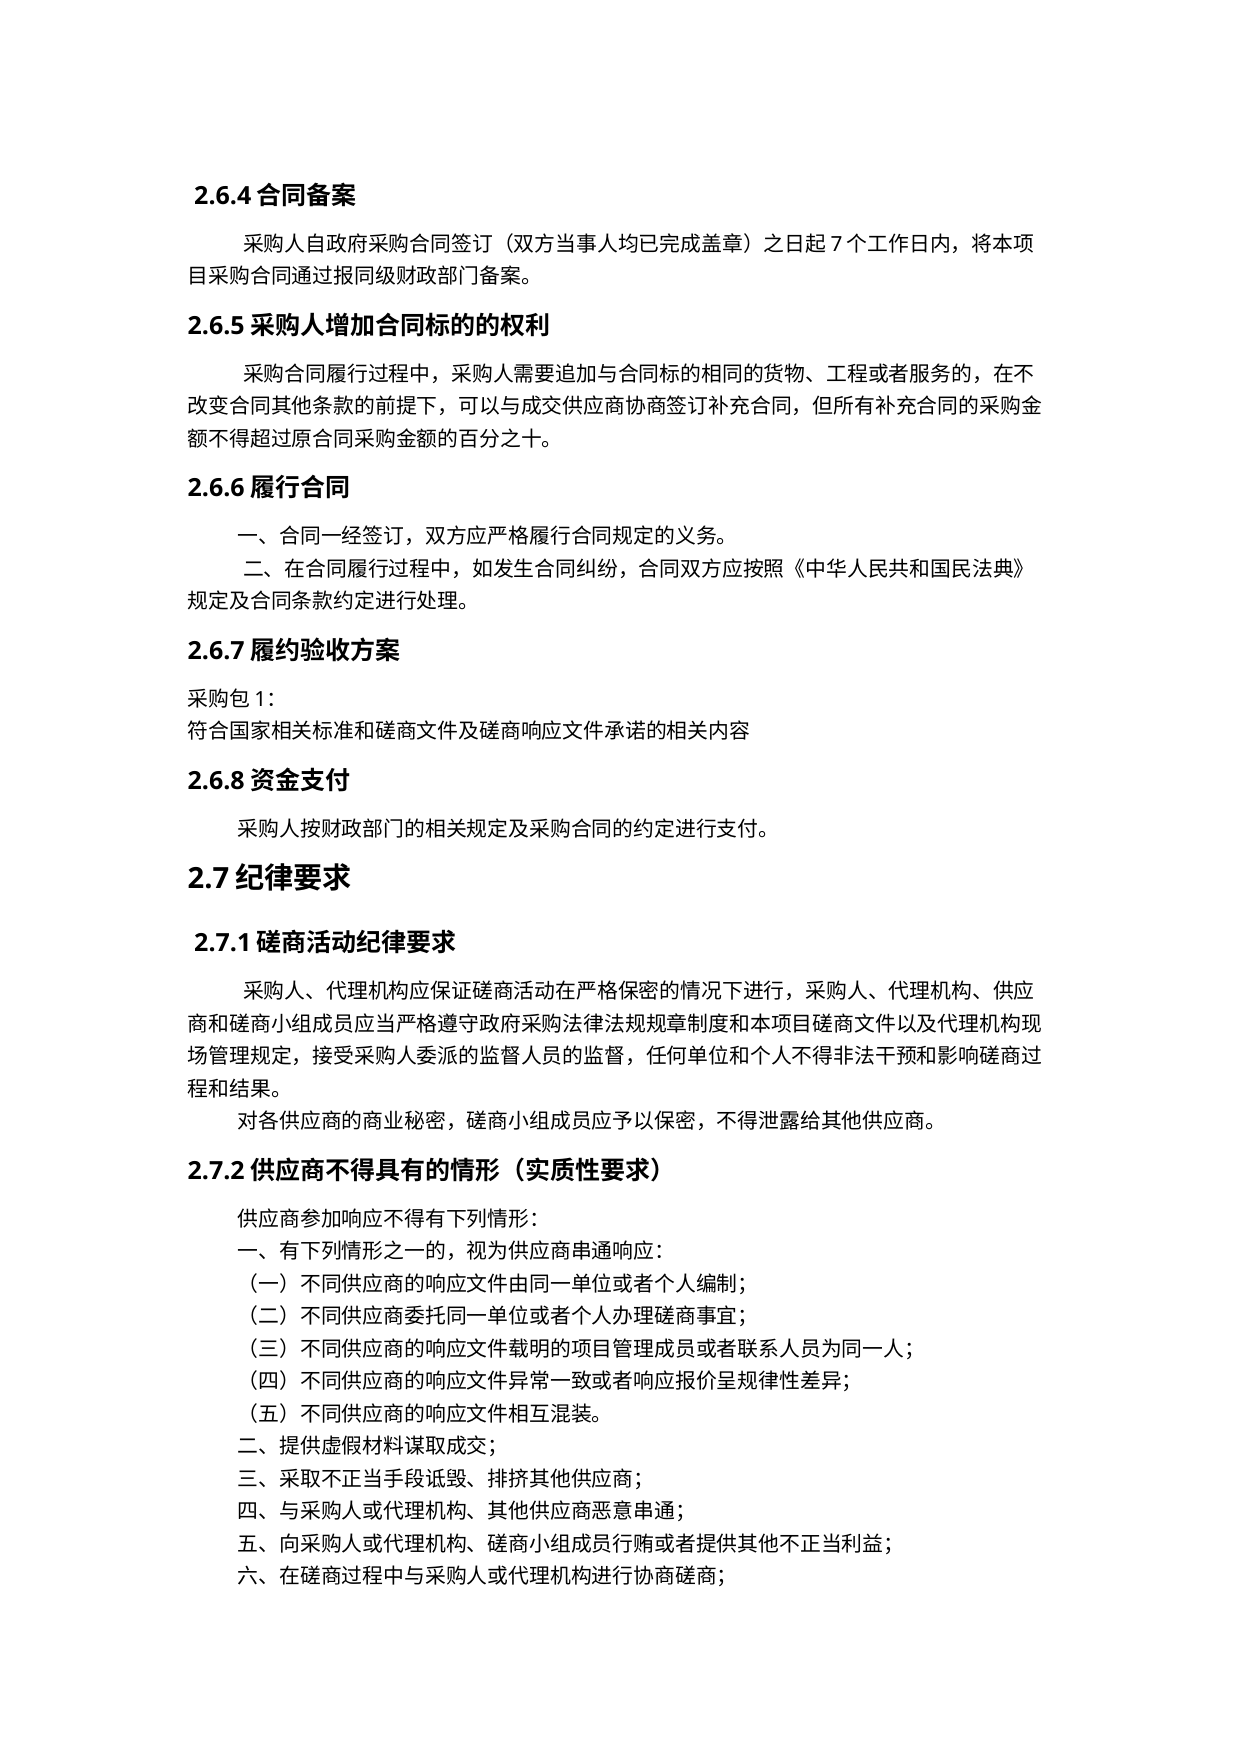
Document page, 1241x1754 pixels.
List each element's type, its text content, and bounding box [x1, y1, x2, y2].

text 对各供应商的商业秘密，磋商小组成员应予以保密，不得泄露给其他供应商。 [187, 1104, 1053, 1137]
text 采购包1： [187, 682, 1053, 714]
text 采购合同履行过程中，采购人需要追加与合同标的相同的货物、工程或者服务的，在不改变合同其他条款的前提下，可以与成交供应商协商签订补充合同，但所有补充合同的采购金额不得超过原合同采购金额的百分之十。 [187, 357, 1053, 454]
text 2.6.8资金支付 [187, 747, 1053, 812]
text 四、与采购人或代理机构、其他供应商恶意串通； [187, 1494, 1053, 1527]
text 2.6.6履行合同 [187, 454, 1053, 519]
text 2.6.5采购人增加合同标的的权利 [187, 292, 1053, 357]
text 二、提供虚假材料谋取成交； [187, 1429, 1053, 1462]
text 一、合同一经签订，双方应严格履行合同规定的义务。 [187, 519, 1053, 552]
text 六、在磋商过程中与采购人或代理机构进行协商磋商； [187, 1559, 1053, 1592]
text （一）不同供应商的响应文件由同一单位或者个人编制； [187, 1267, 1053, 1299]
text 2.7纪律要求 [187, 844, 1053, 909]
text 2.6.4合同备案 [187, 162, 1053, 227]
text 符合国家相关标准和磋商文件及磋商响应文件承诺的相关内容 [187, 714, 1053, 747]
text 二、在合同履行过程中，如发生合同纠纷，合同双方应按照《中华人民共和国民法典》规定及合同条款约定进行处理。 [187, 552, 1053, 617]
text 2.6.7履约验收方案 [187, 617, 1053, 682]
text 2.7.2供应商不得具有的情形（实质性要求） [187, 1137, 1053, 1202]
text （五）不同供应商的响应文件相互混装。 [187, 1397, 1053, 1429]
text 一、有下列情形之一的，视为供应商串通响应： [187, 1234, 1053, 1267]
text 采购人按财政部门的相关规定及采购合同的约定进行支付。 [187, 812, 1053, 844]
text 采购人、代理机构应保证磋商活动在严格保密的情况下进行，采购人、代理机构、供应商和磋商小组成员应当严格遵守政府采购法律法规规章制度和本项目磋商文件以及代理机构现场管理规定，接受采购人委派的监督人员的监督，任何单位和个人不得非法干预和影响磋商过程和结果。 [187, 974, 1053, 1104]
text （三）不同供应商的响应文件载明的项目管理成员或者联系人员为同一人； [187, 1332, 1053, 1364]
text 三、采取不正当手段诋毁、排挤其他供应商； [187, 1462, 1053, 1494]
text 供应商参加响应不得有下列情形： [187, 1202, 1053, 1234]
text 采购人自政府采购合同签订（双方当事人均已完成盖章）之日起7个工作日内，将本项目采购合同通过报同级财政部门备案。 [187, 227, 1053, 292]
text 五、向采购人或代理机构、磋商小组成员行贿或者提供其他不正当利益； [187, 1527, 1053, 1559]
text （二）不同供应商委托同一单位或者个人办理磋商事宜； [187, 1299, 1053, 1332]
text （四）不同供应商的响应文件异常一致或者响应报价呈规律性差异； [187, 1364, 1053, 1397]
text 2.7.1磋商活动纪律要求 [187, 909, 1053, 974]
